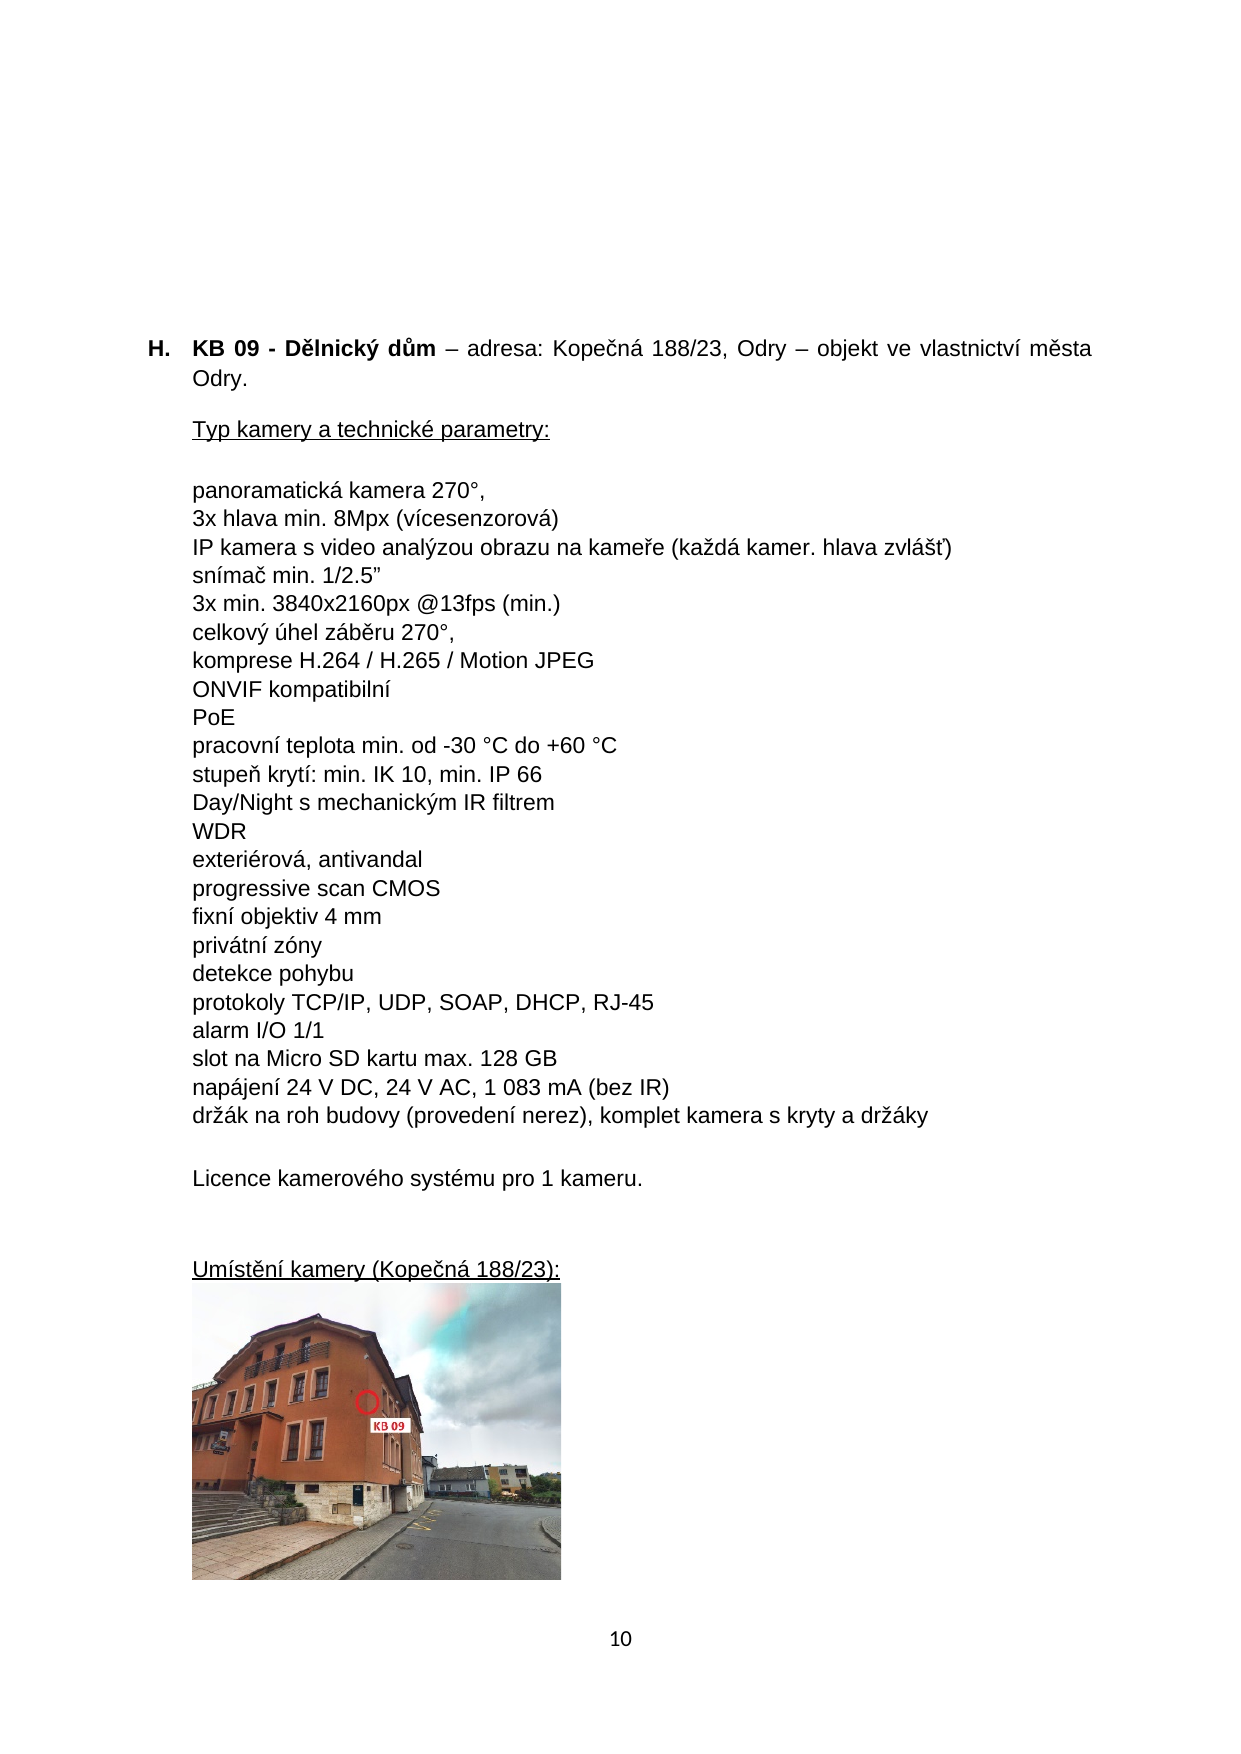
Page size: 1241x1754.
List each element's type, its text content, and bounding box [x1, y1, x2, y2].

list IP kamera s video analýzou obrazu na kameře (každá kamer. hlava zvlášť) [192, 533, 1093, 560]
text držák na roh budovy (provedení nerez), komplet kamera s kryty a držáky [192, 1102, 1093, 1161]
picture [192, 1283, 562, 1580]
list napájení 24 V DC, 24 V AC, 1 083 mA (bez IR) [192, 1074, 1093, 1100]
list komprese H.264 / H.265 / Motion JPEG [192, 647, 1093, 673]
list snímač min. 1/2.5” [192, 562, 1093, 588]
list stupeň krytí: min. IK 10, min. IP 66 [192, 761, 1093, 787]
list pracovní teplota min. od -30 °C do +60 °C [192, 732, 1093, 759]
list 3x min. 3840x2160px @13fps (min.) [192, 590, 1093, 617]
list alarm I/O 1/1 [192, 1017, 1093, 1043]
list progressive scan CMOS [192, 875, 1093, 901]
list Day/Night s mechanickým IR filtrem [192, 789, 1093, 816]
list fixní objektiv 4 mm [192, 903, 1093, 929]
text H. KB 09 - Dělnický dům – adresa: Kopečná 188/23, Odry – objekt ve vlastnictví města Odry. [148, 335, 1093, 391]
list PoE [192, 704, 1093, 730]
list celkový úhel záběru 270°, [192, 619, 1093, 645]
list panoramatická kamera 270°, [192, 477, 1093, 503]
list Umístění kamery (Kopečná 188/23): [192, 1256, 1093, 1282]
list protokoly TCP/IP, UDP, SOAP, DHCP, RJ-45 [192, 988, 1093, 1015]
list 3x hlava min. 8Mpx (vícesenzorová) [192, 505, 1093, 531]
list exteriérová, antivandal [192, 846, 1093, 873]
text Licence kamerového systému pro 1 kameru. [192, 1165, 1093, 1191]
list ONVIF kompatibilní [192, 676, 1093, 702]
list WDR [192, 818, 1093, 844]
list Typ kamery a technické parametry: [192, 416, 1093, 442]
list slot na Micro SD kartu max. 128 GB [192, 1045, 1093, 1072]
list privátní zóny [192, 932, 1093, 958]
list detekce pohybu [192, 960, 1093, 986]
